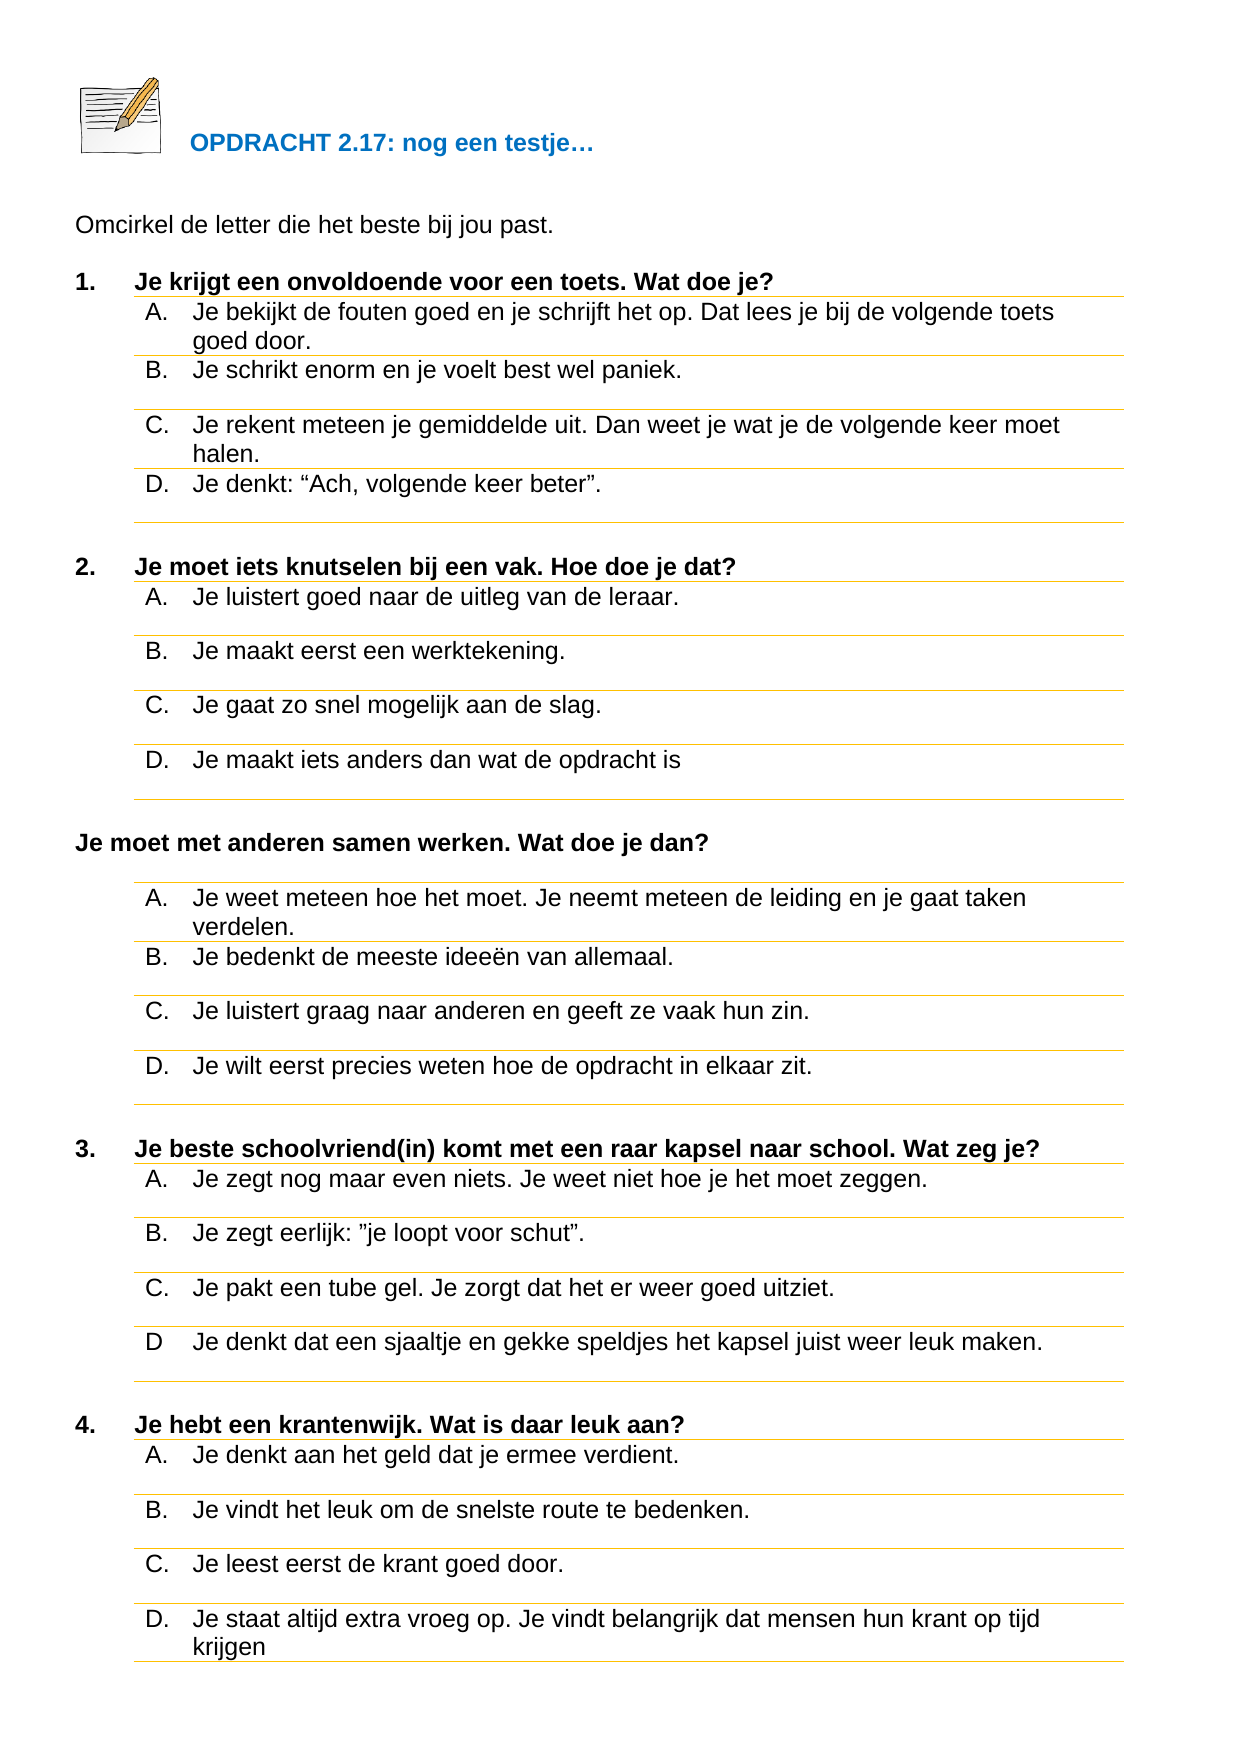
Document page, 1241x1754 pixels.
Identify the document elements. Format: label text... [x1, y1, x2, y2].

table_cell C. [134, 996, 181, 1049]
list Je hebt een krantenwijk. Wat is daar leuk aan? [75, 1410, 1165, 1439]
table_cell Je zegt eerlijk: ”je loopt voor schut”. [181, 1218, 1123, 1272]
table_header A. [134, 883, 181, 941]
text Omcirkel de letter die het beste bij jou past. [75, 210, 1165, 238]
table_cell D. [134, 1604, 181, 1661]
table_header A. [134, 582, 181, 635]
table_cell C. [134, 410, 181, 467]
table_cell D. [134, 745, 181, 798]
table_cell Je vindt het leuk om de snelste route te bedenken. [181, 1495, 1123, 1548]
table_cell B. [134, 1495, 181, 1548]
table_cell Je bedenkt de meeste ideeën van allemaal. [181, 942, 1123, 995]
table_header A. [134, 1164, 181, 1217]
table_cell Je denkt dat een sjaaltje en gekke speldjes het kapsel juist weer leuk maken. [181, 1327, 1123, 1381]
table_cell Je pakt een tube gel. Je zorgt dat het er weer goed uitziet. [181, 1273, 1123, 1326]
text Je moet met anderen samen werken. Wat doe je dan? [75, 828, 1165, 857]
table_cell B. [134, 1218, 181, 1272]
table_header [75, 75, 178, 181]
table_cell B. [134, 942, 181, 995]
table_cell Je schrikt enorm en je voelt best wel paniek. [181, 356, 1123, 409]
table_cell D. [134, 1051, 181, 1104]
table_cell Je rekent meteen je gemiddelde uit. Dan weet je wat je de volgende keer moet halen. [181, 410, 1123, 467]
table_cell Je maakt iets anders dan wat de opdracht is [181, 745, 1123, 798]
list Je moet iets knutselen bij een vak. Hoe doe je dat? [75, 552, 1165, 581]
list Je beste schoolvriend(in) komt met een raar kapsel naar school. Wat zeg je? [75, 1134, 1195, 1163]
table_cell D. [134, 469, 181, 522]
table_cell Je leest eerst de krant goed door. [181, 1549, 1123, 1602]
table_cell Je luistert graag naar anderen en geeft ze vaak hun zin. [181, 996, 1123, 1049]
table_cell C. [134, 691, 181, 744]
table_cell B. [134, 356, 181, 409]
table_cell Je denkt: “Ach, volgende keer beter”. [181, 469, 1123, 522]
table_cell Je maakt eerst een werktekening. [181, 636, 1123, 689]
table_cell Je gaat zo snel mogelijk aan de slag. [181, 691, 1123, 744]
table_header Je luistert goed naar de uitleg van de leraar. [181, 582, 1123, 635]
table_header Je zegt nog maar even niets. Je weet niet hoe je het moet zeggen. [181, 1164, 1123, 1217]
table_header OPDRACHT 2.17: nog een testje… [178, 75, 1123, 181]
table_header Je denkt aan het geld dat je ermee verdient. [181, 1440, 1123, 1493]
picture [75, 75, 165, 157]
table_header Je weet meteen hoe het moet. Je neemt meteen de leiding en je gaat taken verdelen. [181, 883, 1123, 941]
list Je krijgt een onvoldoende voor een toets. Wat doe je? [75, 267, 1165, 296]
table_cell D [134, 1327, 181, 1381]
table_header A. [134, 1440, 181, 1493]
table_cell Je staat altijd extra vroeg op. Je vindt belangrijk dat mensen hun krant op tijd krijgen [181, 1604, 1123, 1661]
table_header Je bekijkt de fouten goed en je schrijft het op. Dat lees je bij de volgende toets goed door. [181, 297, 1123, 354]
table_cell B. [134, 636, 181, 689]
table_cell C. [134, 1549, 181, 1602]
table_cell Je wilt eerst precies weten hoe de opdracht in elkaar zit. [181, 1051, 1123, 1104]
table_cell C. [134, 1273, 181, 1326]
table_header A. [134, 297, 181, 354]
